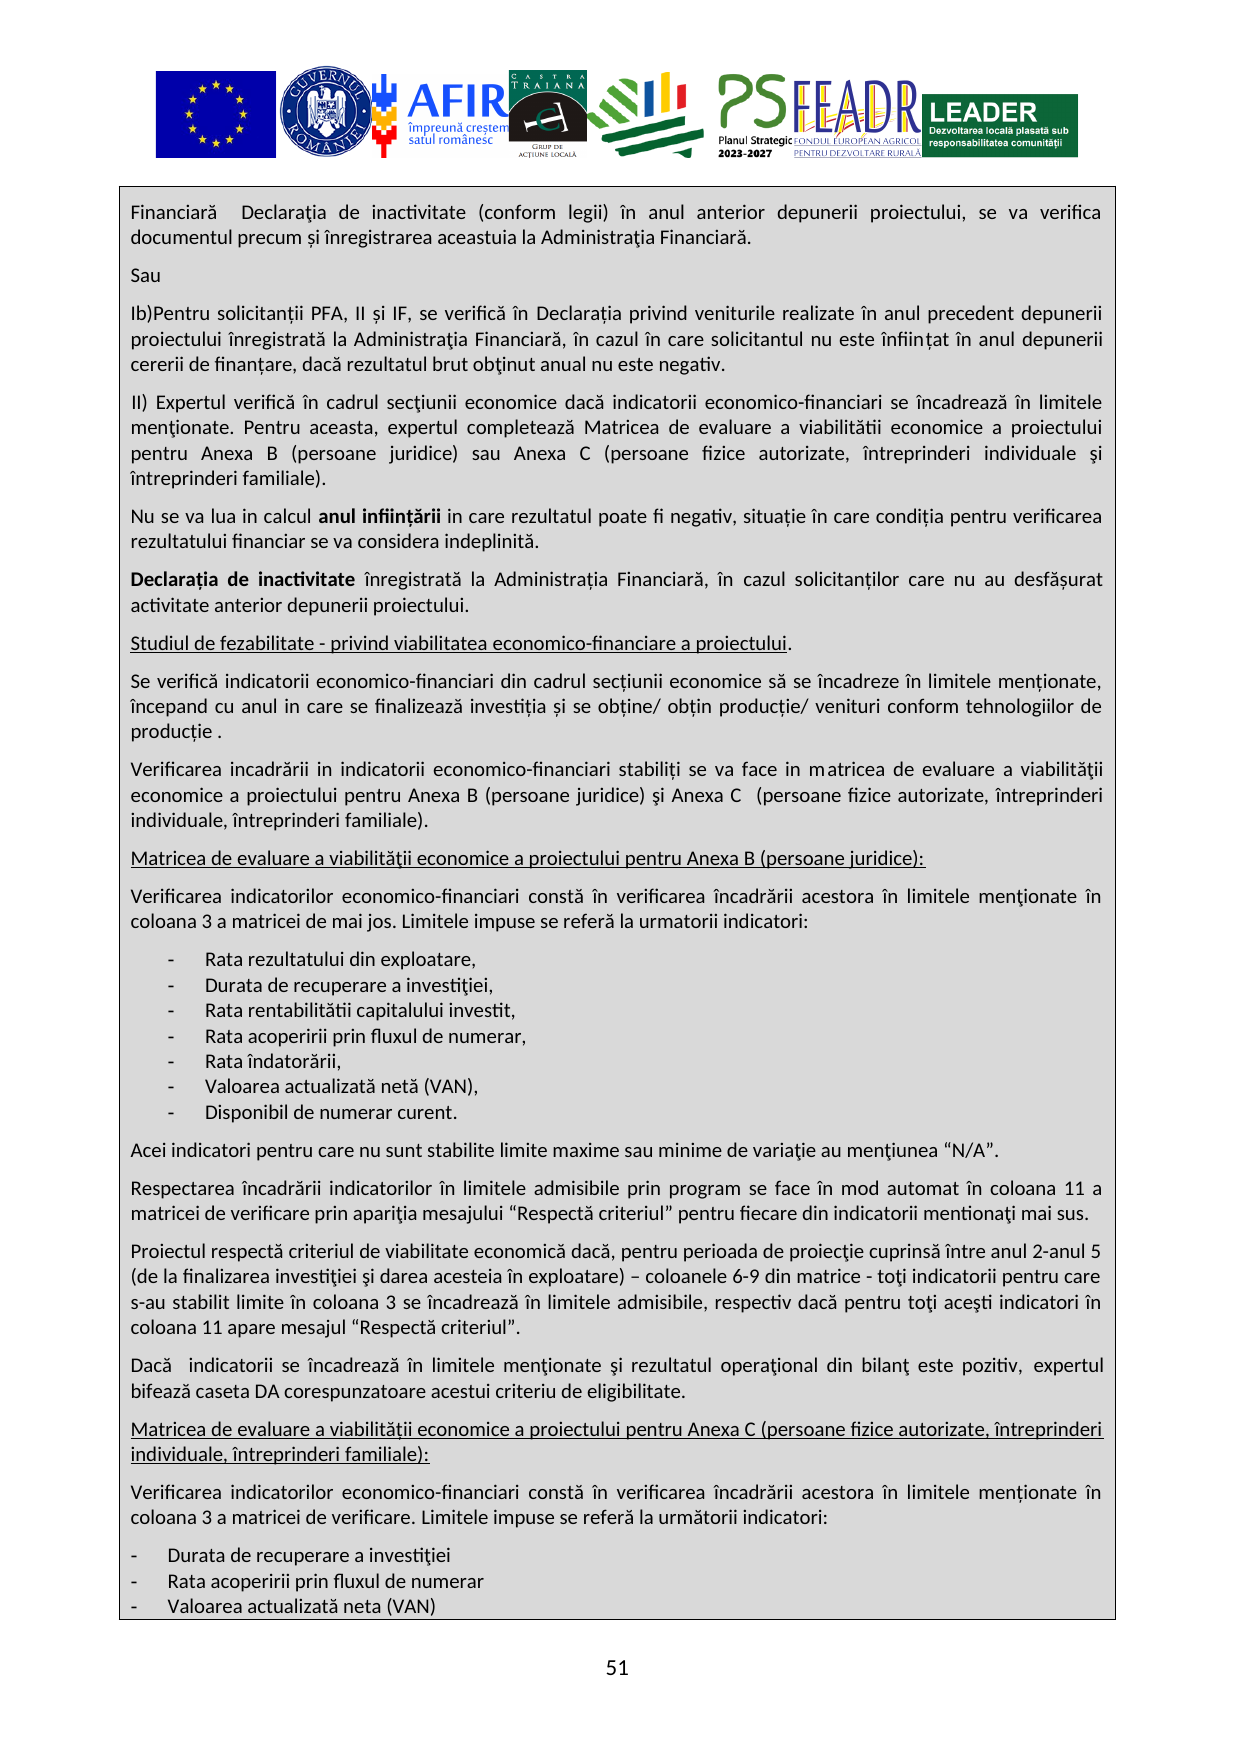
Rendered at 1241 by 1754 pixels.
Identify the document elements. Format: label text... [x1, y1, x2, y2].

picture [155, 60, 1079, 158]
